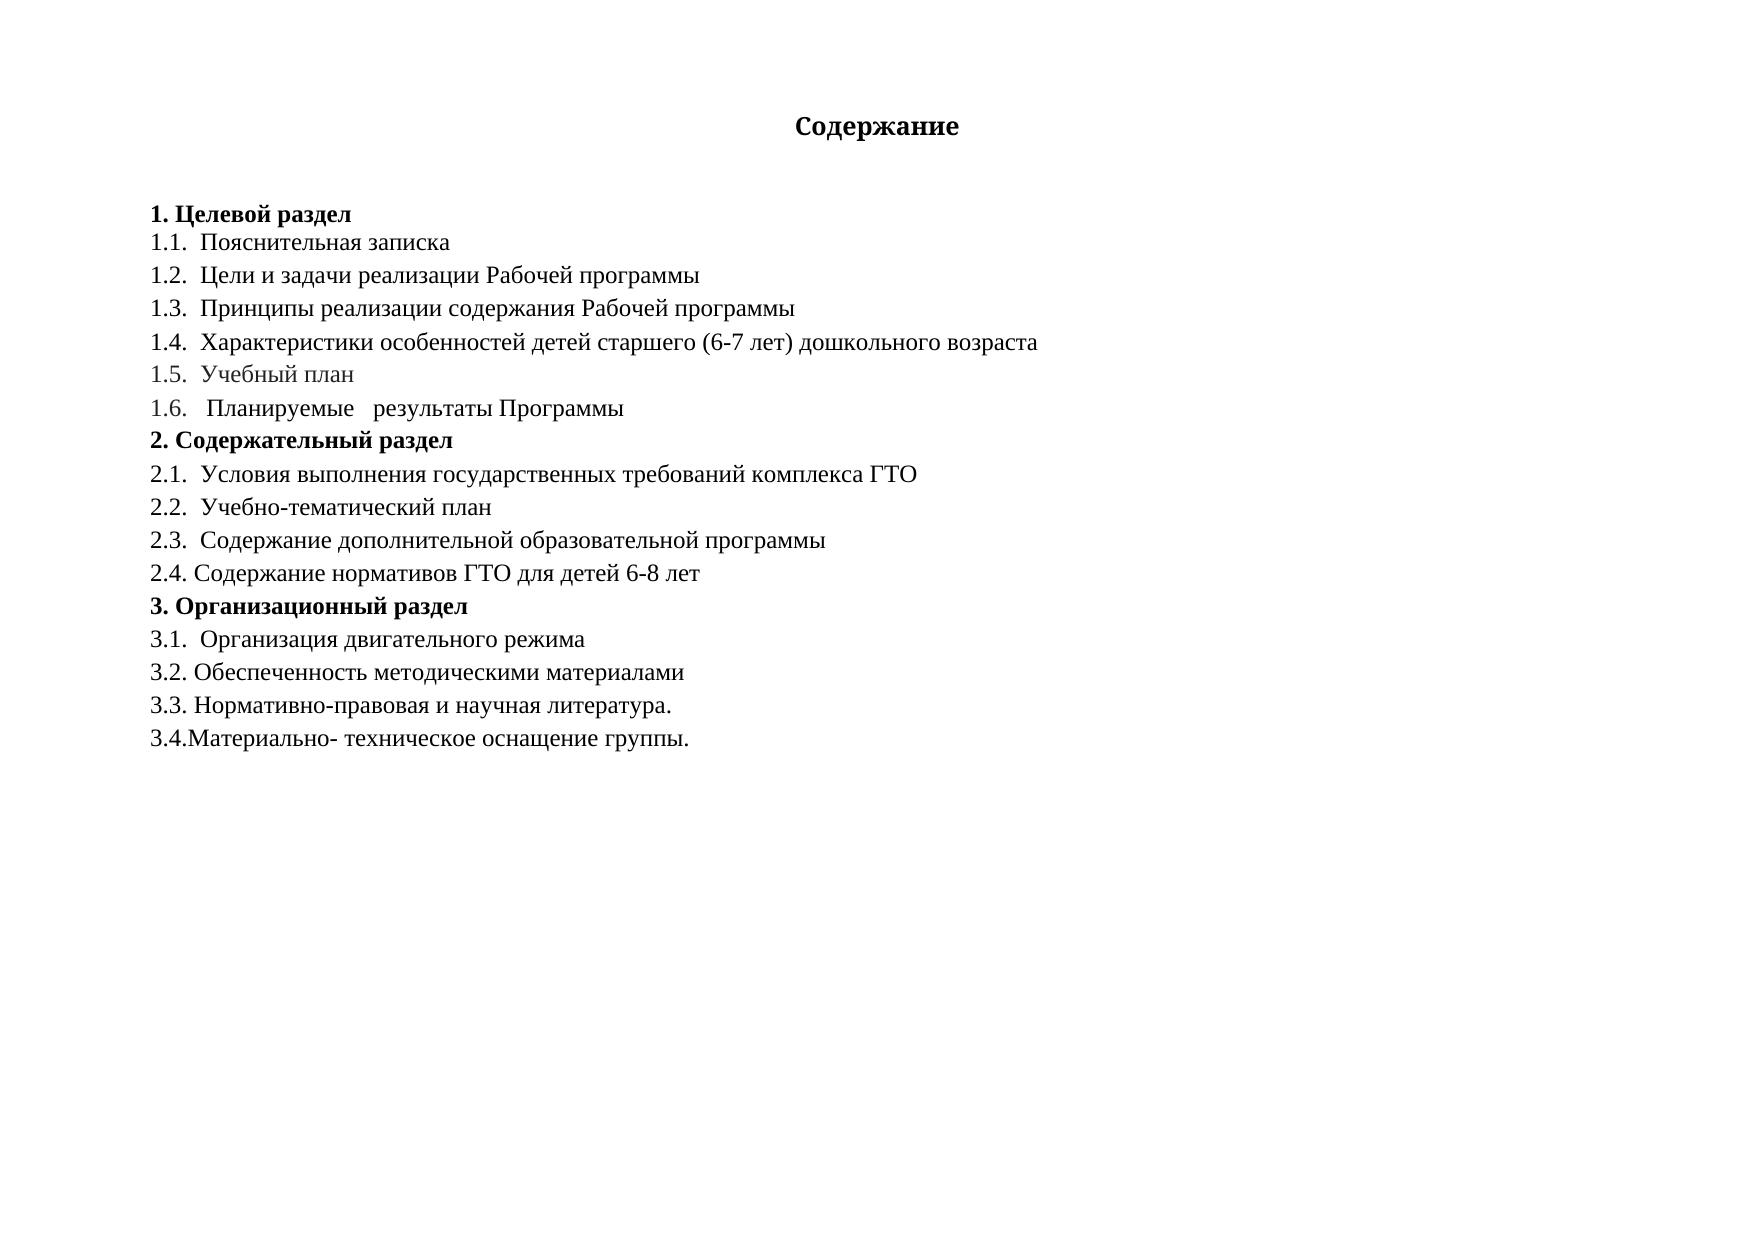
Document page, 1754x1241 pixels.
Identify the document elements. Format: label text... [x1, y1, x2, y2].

text 3.2. Обеспеченность методическими материалами [150, 657, 1604, 686]
text 1.6. Планируемые результаты Программы [150, 393, 1604, 421]
text 1.1. Пояснительная записка [150, 227, 1604, 256]
text 3.1. Организация двигательного режима [150, 624, 1604, 652]
text 2.4. Содержание нормативов ГТО для детей 6-8 лет [150, 558, 1604, 586]
text 3. Организационный раздел [150, 591, 1604, 619]
text 2. Содержательный раздел [150, 426, 1604, 454]
text 3.4.Материально- техническое оснащение группы. [150, 723, 1604, 752]
text 1.5. Учебный план [150, 359, 1604, 388]
text 2.3. Содержание дополнительной образовательной программы [150, 525, 1604, 553]
subtitle Содержание [150, 112, 1604, 141]
text 1.3. Принципы реализации содержания Рабочей программы [150, 293, 1604, 322]
text 1. Целевой раздел [150, 199, 1604, 227]
text 3.3. Нормативно-правовая и научная литература. [150, 690, 1604, 718]
text 2.1. Условия выполнения государственных требований комплекса ГТО [150, 459, 1604, 487]
text 2.2. Учебно-тематический план [150, 492, 1604, 520]
text 1.2. Цели и задачи реализации Рабочей программы [150, 261, 1604, 289]
text 1.4. Характеристики особенностей детей старшего (6-7 лет) дошкольного возраста [150, 327, 1604, 355]
